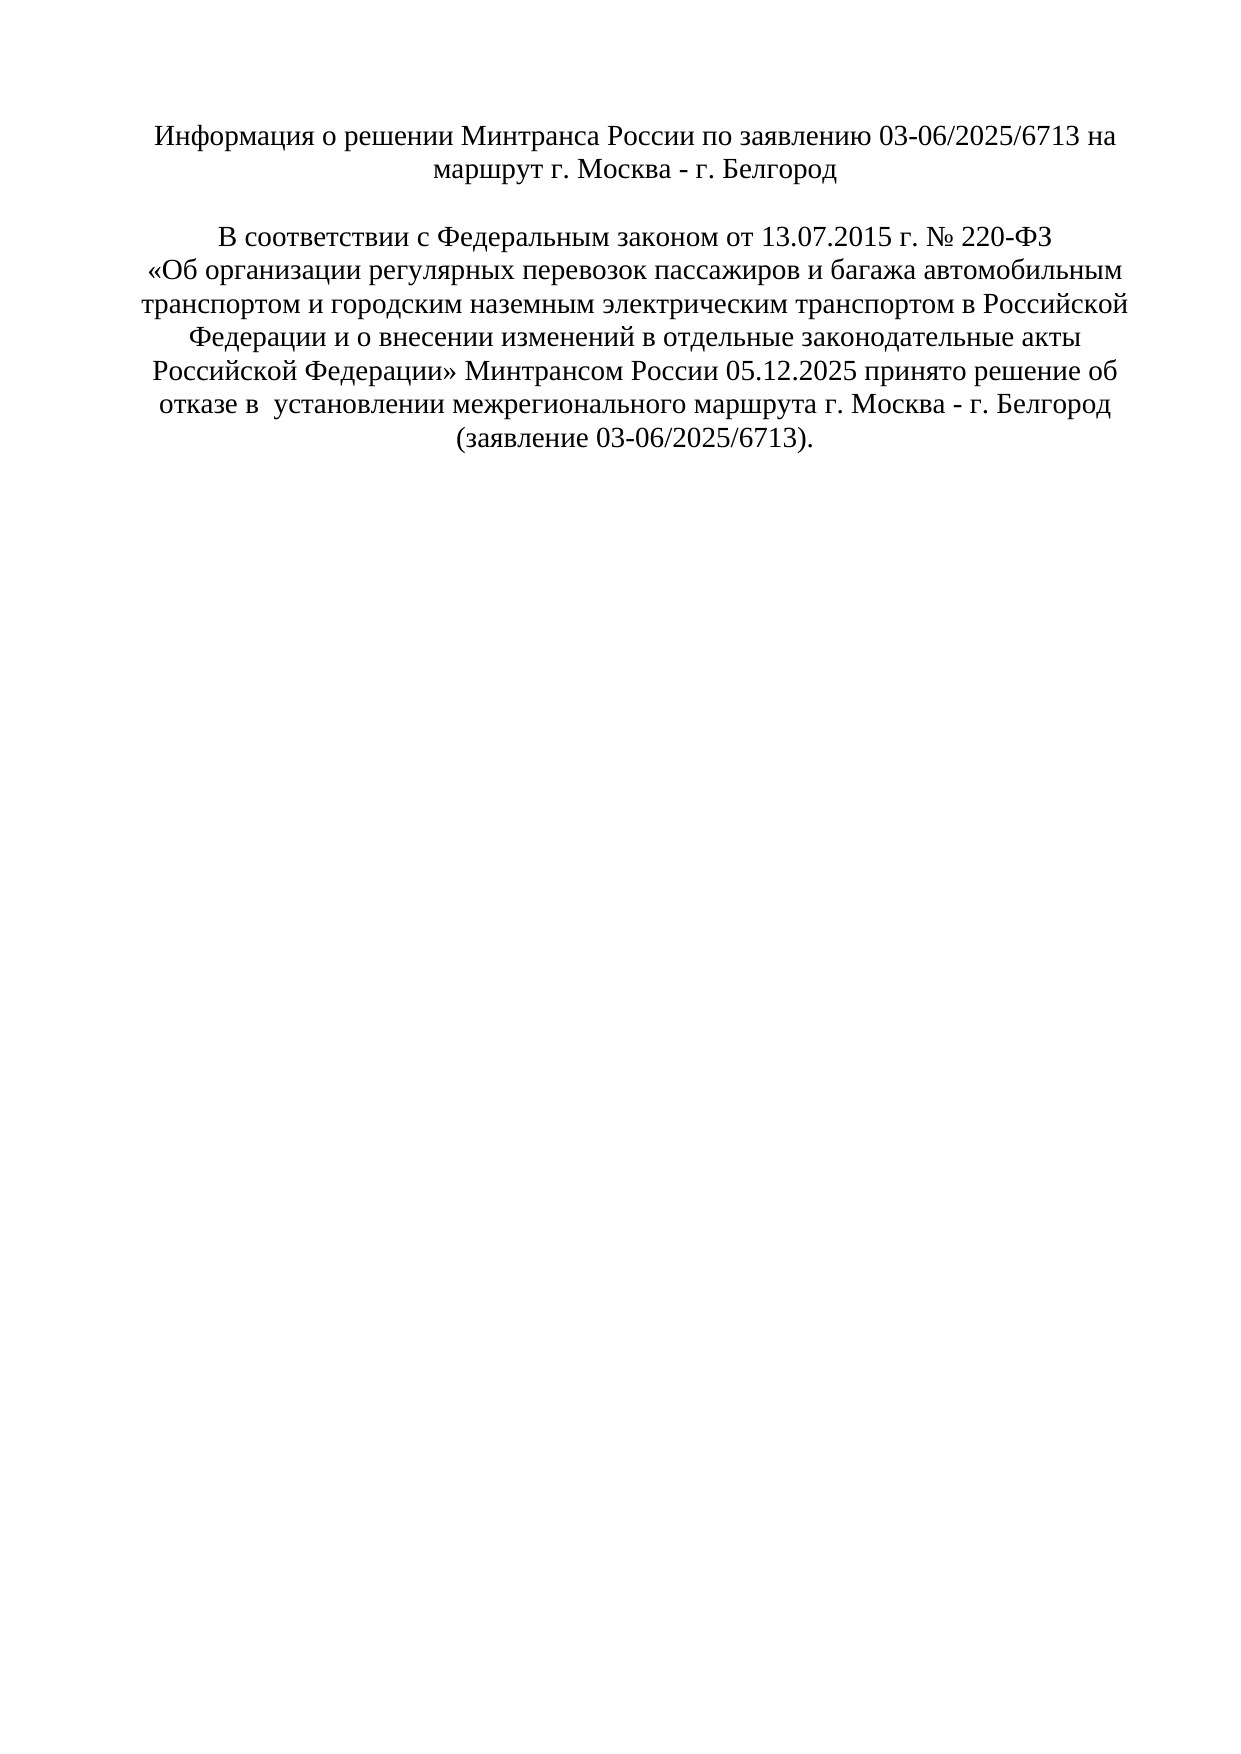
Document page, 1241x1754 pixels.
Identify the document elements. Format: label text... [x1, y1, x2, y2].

text В соответствии с Федеральным законом от 13.07.2015 г. № 220-ФЗ «Об организации регулярных перевозок пассажиров и багажа автомобильным транспортом и городским наземным электрическим транспортом в Российской Федерации и о внесении изменений в отдельные законодательные акты Российской Федерации» Минтрансом России 05.12.2025 принято решение об отказе в установлении межрегионального маршрута г. Москва - г. Белгород (заявление 03-06/2025/6713). [118, 219, 1152, 453]
text Информация о решении Минтранса России по заявлению 03-06/2025/6713 на маршрут г. Москва - г. Белгород [118, 118, 1152, 185]
